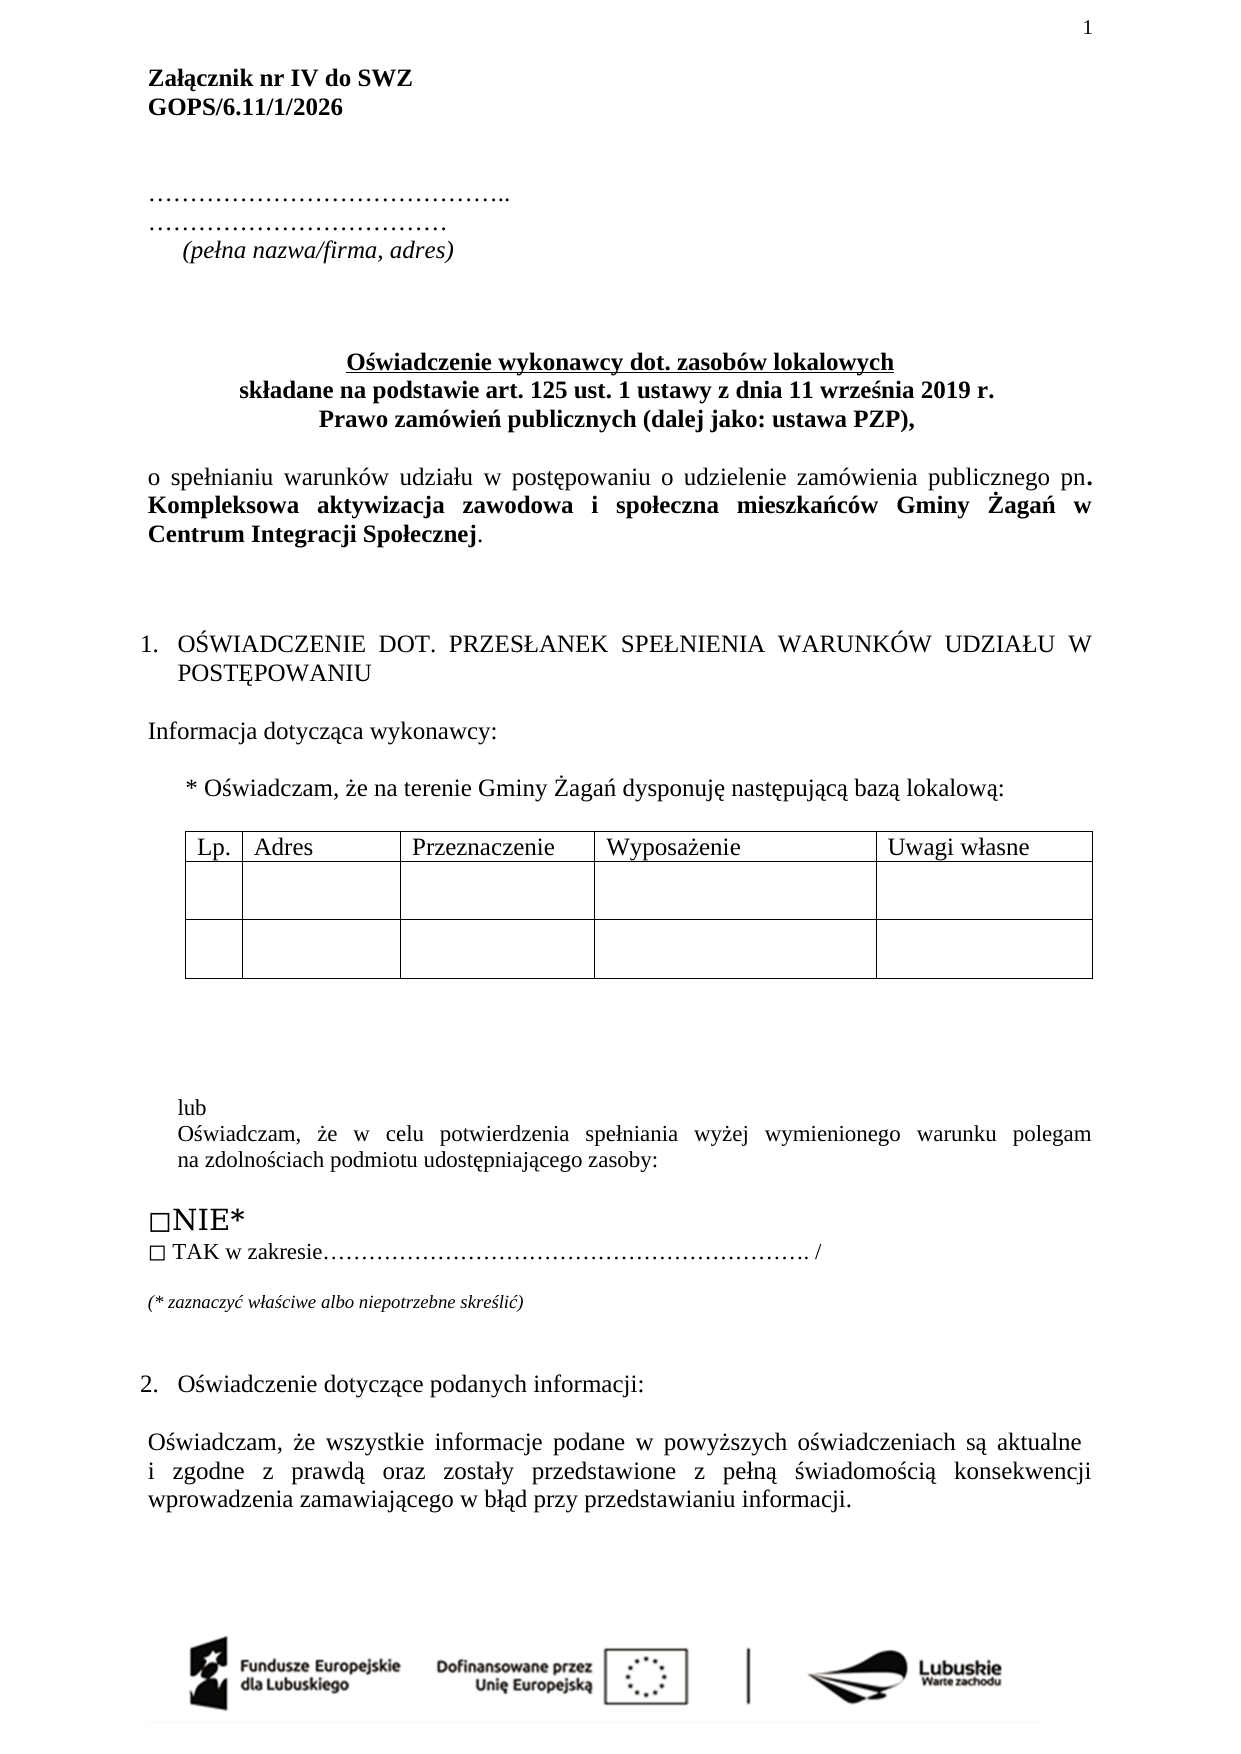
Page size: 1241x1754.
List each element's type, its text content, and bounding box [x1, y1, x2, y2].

table_cell [401, 862, 594, 919]
text (pełna nazwa/firma, adres) [148, 235, 472, 293]
table_cell [877, 920, 1092, 978]
text ……………………………… [148, 207, 472, 235]
table_header Uwagi własne [877, 832, 1092, 861]
table_header Wyposażenie [595, 832, 876, 861]
text (* zaznaczyć właściwe albo niepotrzebne skreślić) [148, 1291, 1093, 1312]
text o spełnianiu warunków udziału w postępowaniu o udzielenie zamówienia publicznego pn. Kompleksowa aktywizacja zawodowa i społeczna mieszkańców Gminy Żagań w Centrum Integracji Społecznej. [148, 462, 1093, 548]
text * Oświadczam, że na terenie Gminy Żagań dysponuję następującą bazą lokalową: [185, 773, 1093, 802]
table_header Adres [243, 832, 400, 861]
text Informacja dotycząca wykonawcy: [148, 716, 1093, 744]
list OŚWIADCZENIE DOT. PRZESŁANEK SPEŁNIENIA WARUNKÓW UDZIAŁU W POSTĘPOWANIU [140, 629, 1093, 687]
table_cell [595, 920, 876, 978]
table_cell [877, 862, 1092, 919]
text Oświadczam, że w celu potwierdzenia spełniania wyżej wymienionego warunku polegam na zdolnościach podmiotu udostępniającego zasoby: [177, 1120, 1093, 1173]
text Prawo zamówień publicznych (dalej jako: ustawa PZP), [148, 404, 1093, 433]
text Oświadczam, że wszystkie informacje podane w powyższych oświadczeniach są aktualne i zgodne z prawdą oraz zostały przedstawione z pełną świadomością konsekwencji wprowadzenia zamawiającego w błąd przy przedstawianiu informacji. [148, 1427, 1093, 1513]
table_cell [243, 862, 400, 919]
text Załącznik nr IV do SWZ [148, 63, 1093, 92]
text ◻NIE* [148, 1201, 1093, 1236]
text Oświadczenie wykonawcy dot. zasobów lokalowych [148, 347, 1093, 375]
text …………………………………….. [148, 178, 1093, 207]
table_cell [186, 920, 242, 978]
table_cell [401, 920, 594, 978]
table_header Przeznaczenie [401, 832, 594, 861]
list Oświadczenie dotyczące podanych informacji: [140, 1369, 1093, 1398]
text składane na podstawie art. 125 ust. 1 ustawy z dnia 11 września 2019 r. [148, 375, 1093, 404]
table_cell [595, 862, 876, 919]
table_header Lp. [186, 832, 242, 861]
table_cell [243, 920, 400, 978]
picture [147, 1631, 1042, 1744]
text ◻ TAK w zakresie………………………………………………………. / [148, 1236, 1093, 1264]
table_cell [186, 862, 242, 919]
text GOPS/6.11/1/2026 [148, 92, 1093, 120]
text lub [148, 1094, 1093, 1120]
